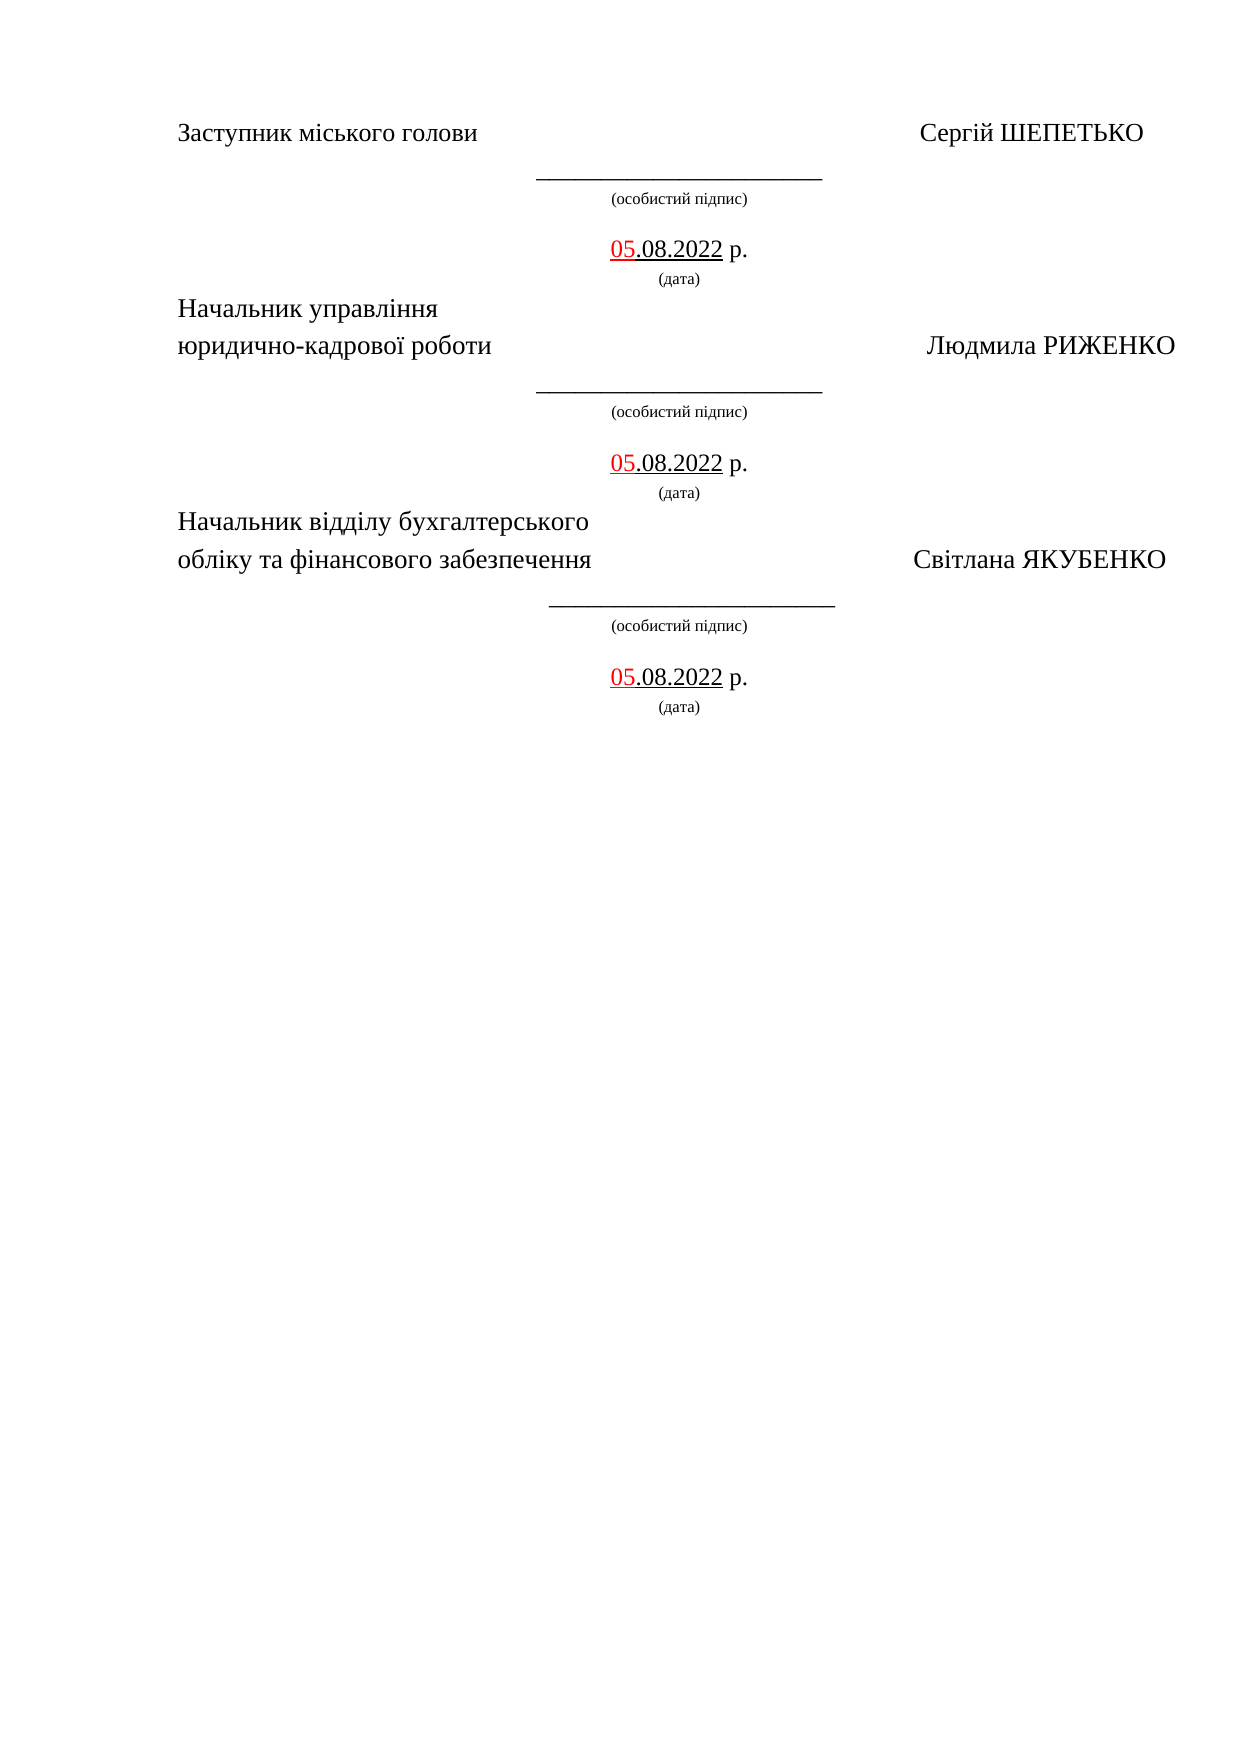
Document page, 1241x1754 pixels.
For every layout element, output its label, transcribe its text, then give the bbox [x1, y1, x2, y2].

text (дата) [177, 269, 1181, 288]
text 05.08.2022 р. [177, 662, 1181, 691]
text (особистий підпис) [177, 188, 1181, 208]
text (особистий підпис) [177, 616, 1181, 635]
text ______________________ [177, 153, 1181, 183]
text ______________________ [177, 580, 1181, 610]
text (особистий підпис) [177, 402, 1181, 421]
text Начальник управління [177, 292, 1181, 323]
text Начальник відділу бухгалтерського [177, 506, 1181, 537]
text ______________________ [177, 366, 1181, 396]
text 05.08.2022 р. [177, 448, 1181, 477]
text обліку та фінансового забезпечення Світлана ЯКУБЕНКО [177, 543, 1181, 574]
text 05.08.2022 р. [177, 234, 1181, 263]
text (дата) [177, 483, 1181, 502]
text (дата) [177, 696, 1181, 716]
text юридично-кадрової роботи Людмила РИЖЕНКО [177, 329, 1181, 360]
text Заступник міського голови Сергій ШЕПЕТЬКО [177, 117, 1181, 147]
